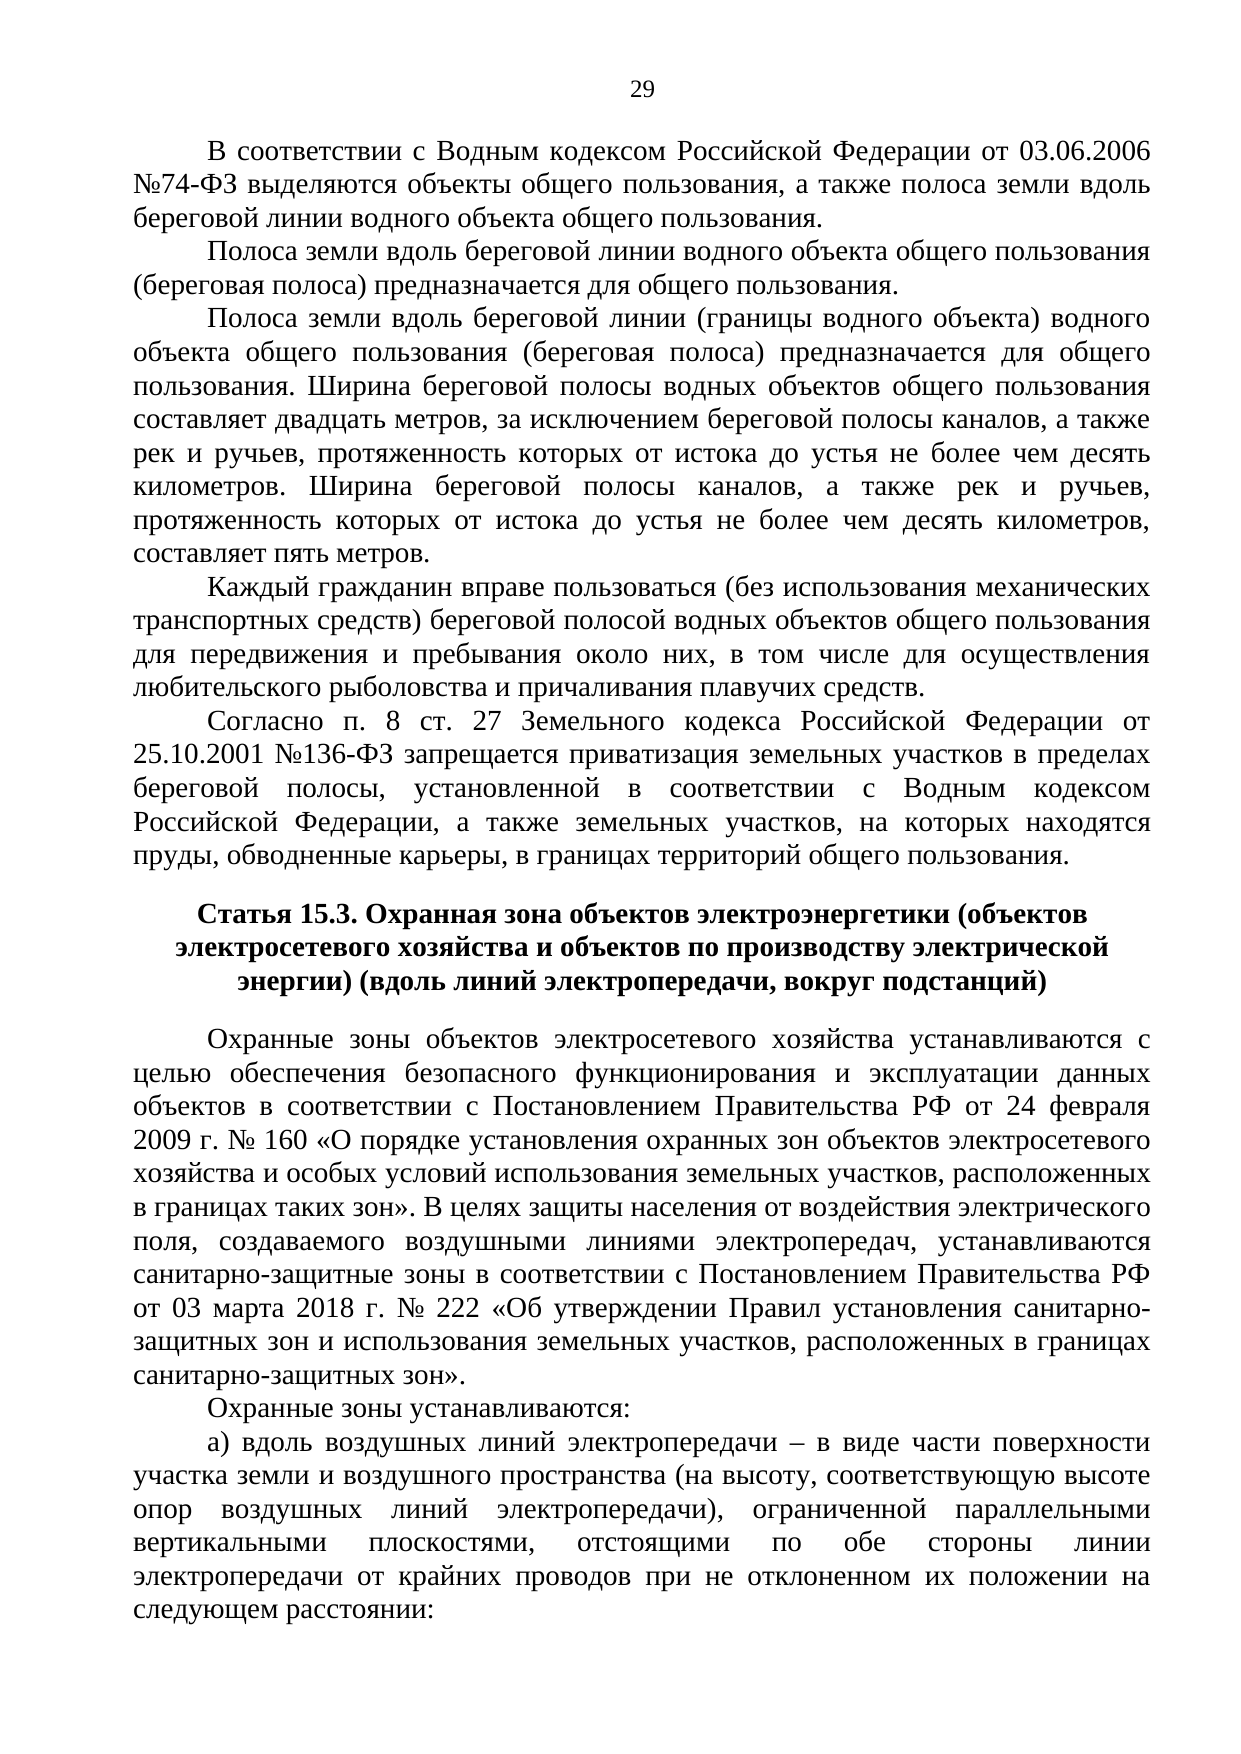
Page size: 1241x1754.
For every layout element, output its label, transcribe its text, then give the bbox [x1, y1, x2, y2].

text а) вдоль воздушных линий электропередачи – в виде части поверхности участка земли и воздушного пространства (на высоту, соответствующую высоте опор воздушных линий электропередачи), ограниченной параллельными вертикальными плоскостями, отстоящими по обе стороны линии электропередачи от крайних проводов при не отклоненном их положении на следующем расстоянии: [133, 1424, 1152, 1625]
text Охранные зоны устанавливаются: [133, 1390, 1152, 1424]
text Полоса земли вдоль береговой линии водного объекта общего пользования (береговая полоса) предназначается для общего пользования. [133, 233, 1152, 301]
subtitle Статья 15.3. Охранная зона объектов электроэнергетики (объектов электросетевого хозяйства и объектов по производству электрической энергии) (вдоль линий электропередачи, вокруг подстанций) [133, 896, 1152, 996]
text Каждый гражданин вправе пользоваться (без использования механических транспортных средств) береговой полосой водных объектов общего пользования для передвижения и пребывания около них, в том числе для осуществления любительского рыболовства и причаливания плавучих средств. [133, 569, 1152, 703]
text Полоса земли вдоль береговой линии (границы водного объекта) водного объекта общего пользования (береговая полоса) предназначается для общего пользования. Ширина береговой полосы водных объектов общего пользования составляет двадцать метров, за исключением береговой полосы каналов, а также рек и ручьев, протяженность которых от истока до устья не более чем десять километров. Ширина береговой полосы каналов, а также рек и ручьев, протяженность которых от истока до устья не более чем десять километров, составляет пять метров. [133, 301, 1152, 569]
text Охранные зоны объектов электросетевого хозяйства устанавливаются с целью обеспечения безопасного функционирования и эксплуатации данных объектов в соответствии с Постановлением Правительства РФ от 24 февраля 2009 г. № 160 «О порядке установления охранных зон объектов электросетевого хозяйства и особых условий использования земельных участков, расположенных в границах таких зон». В целях защиты населения от воздействия электрического поля, создаваемого воздушными линиями электропередач, устанавливаются санитарно-защитные зоны в соответствии с Постановлением Правительства РФ от 03 марта 2018 г. № 222 «Об утверждении Правил установления санитарно-защитных зон и использования земельных участков, расположенных в границах санитарно-защитных зон». [133, 1021, 1152, 1390]
text В соответствии с Водным кодексом Российской Федерации от 03.06.2006 №74-ФЗ выделяются объекты общего пользования, а также полоса земли вдоль береговой линии водного объекта общего пользования. [133, 133, 1152, 233]
text Согласно п. 8 ст. 27 Земельного кодекса Российской Федерации от 25.10.2001 №136-ФЗ запрещается приватизация земельных участков в пределах береговой полосы, установленной в соответствии с Водным кодексом Российской Федерации, а также земельных участков, на которых находятся пруды, обводненные карьеры, в границах территорий общего пользования. [133, 703, 1152, 871]
